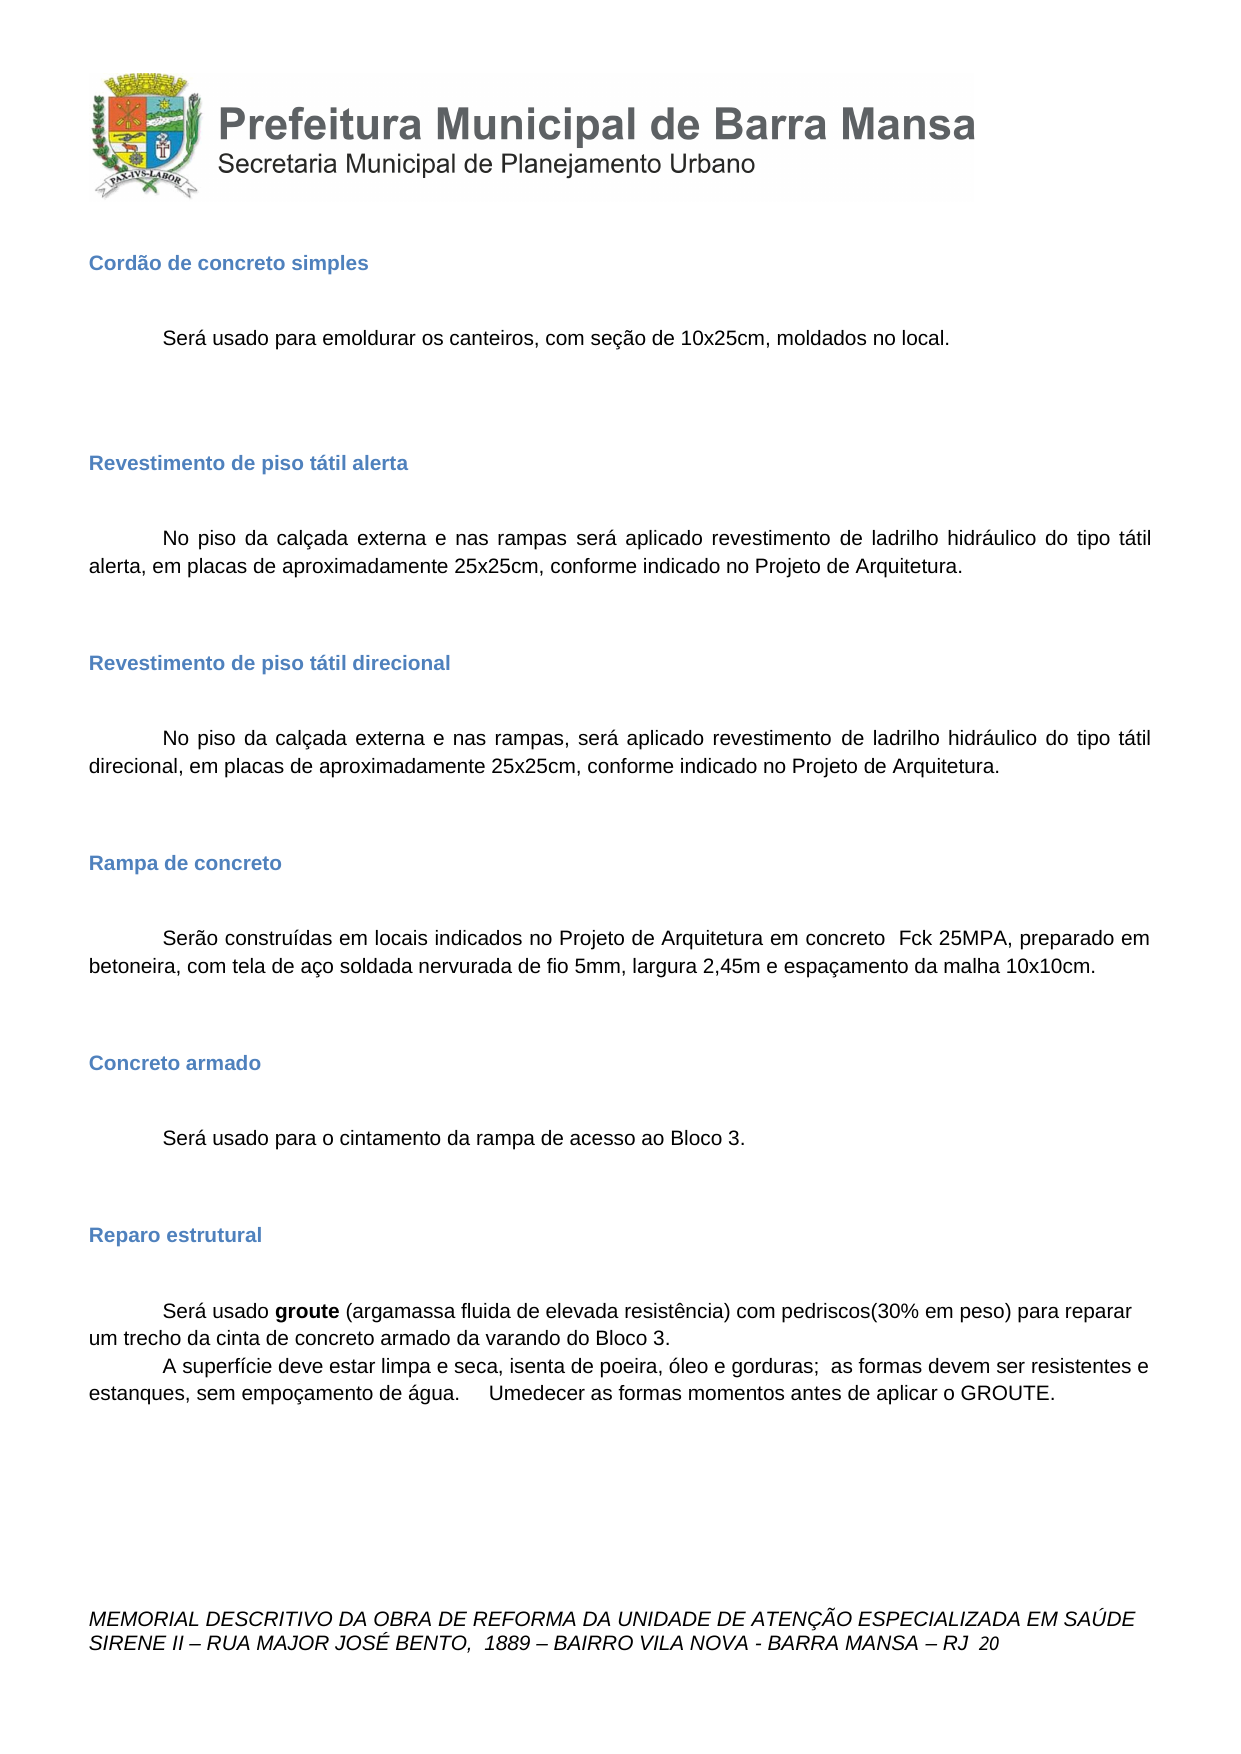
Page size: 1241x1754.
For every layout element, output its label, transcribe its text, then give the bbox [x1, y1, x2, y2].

text Será usado para emoldurar os canteiros, com seção de 10x25cm, moldados no local. [89, 326, 1152, 350]
subtitle Rampa de concreto [89, 850, 1152, 874]
subtitle Revestimento de piso tátil alerta [89, 450, 1152, 474]
subtitle Cordão de concreto simples [89, 250, 1152, 274]
text No piso da calçada externa e nas rampas será aplicado revestimento de ladrilho hidráulico do tipo tátil alerta, em placas de aproximadamente 25x25cm, conforme indicado no Projeto de Arquitetura. [89, 526, 1152, 578]
picture [88, 73, 975, 202]
text A superfície deve estar limpa e seca, isenta de poeira, óleo e gorduras; as formas devem ser resistentes e estanques, sem empoçamento de água. Umedecer as formas momentos antes de aplicar o GROUTE. [89, 1354, 1152, 1405]
subtitle Revestimento de piso tátil direcional [89, 650, 1152, 674]
text Será usado para o cintamento da rampa de acesso ao Bloco 3. [89, 1126, 1152, 1150]
subtitle Reparo estrutural [89, 1223, 1152, 1247]
text No piso da calçada externa e nas rampas, será aplicado revestimento de ladrilho hidráulico do tipo tátil direcional, em placas de aproximadamente 25x25cm, conforme indicado no Projeto de Arquitetura. [89, 726, 1152, 778]
subtitle Concreto armado [89, 1050, 1152, 1074]
text Será usado groute (argamassa fluida de elevada resistência) com pedriscos(30% em peso) para reparar um trecho da cinta de concreto armado da varando do Bloco 3. [89, 1299, 1152, 1350]
text Serão construídas em locais indicados no Projeto de Arquitetura em concreto Fck 25MPA, preparado em betoneira, com tela de aço soldada nervurada de fio 5mm, largura 2,45m e espaçamento da malha 10x10cm. [89, 926, 1152, 978]
